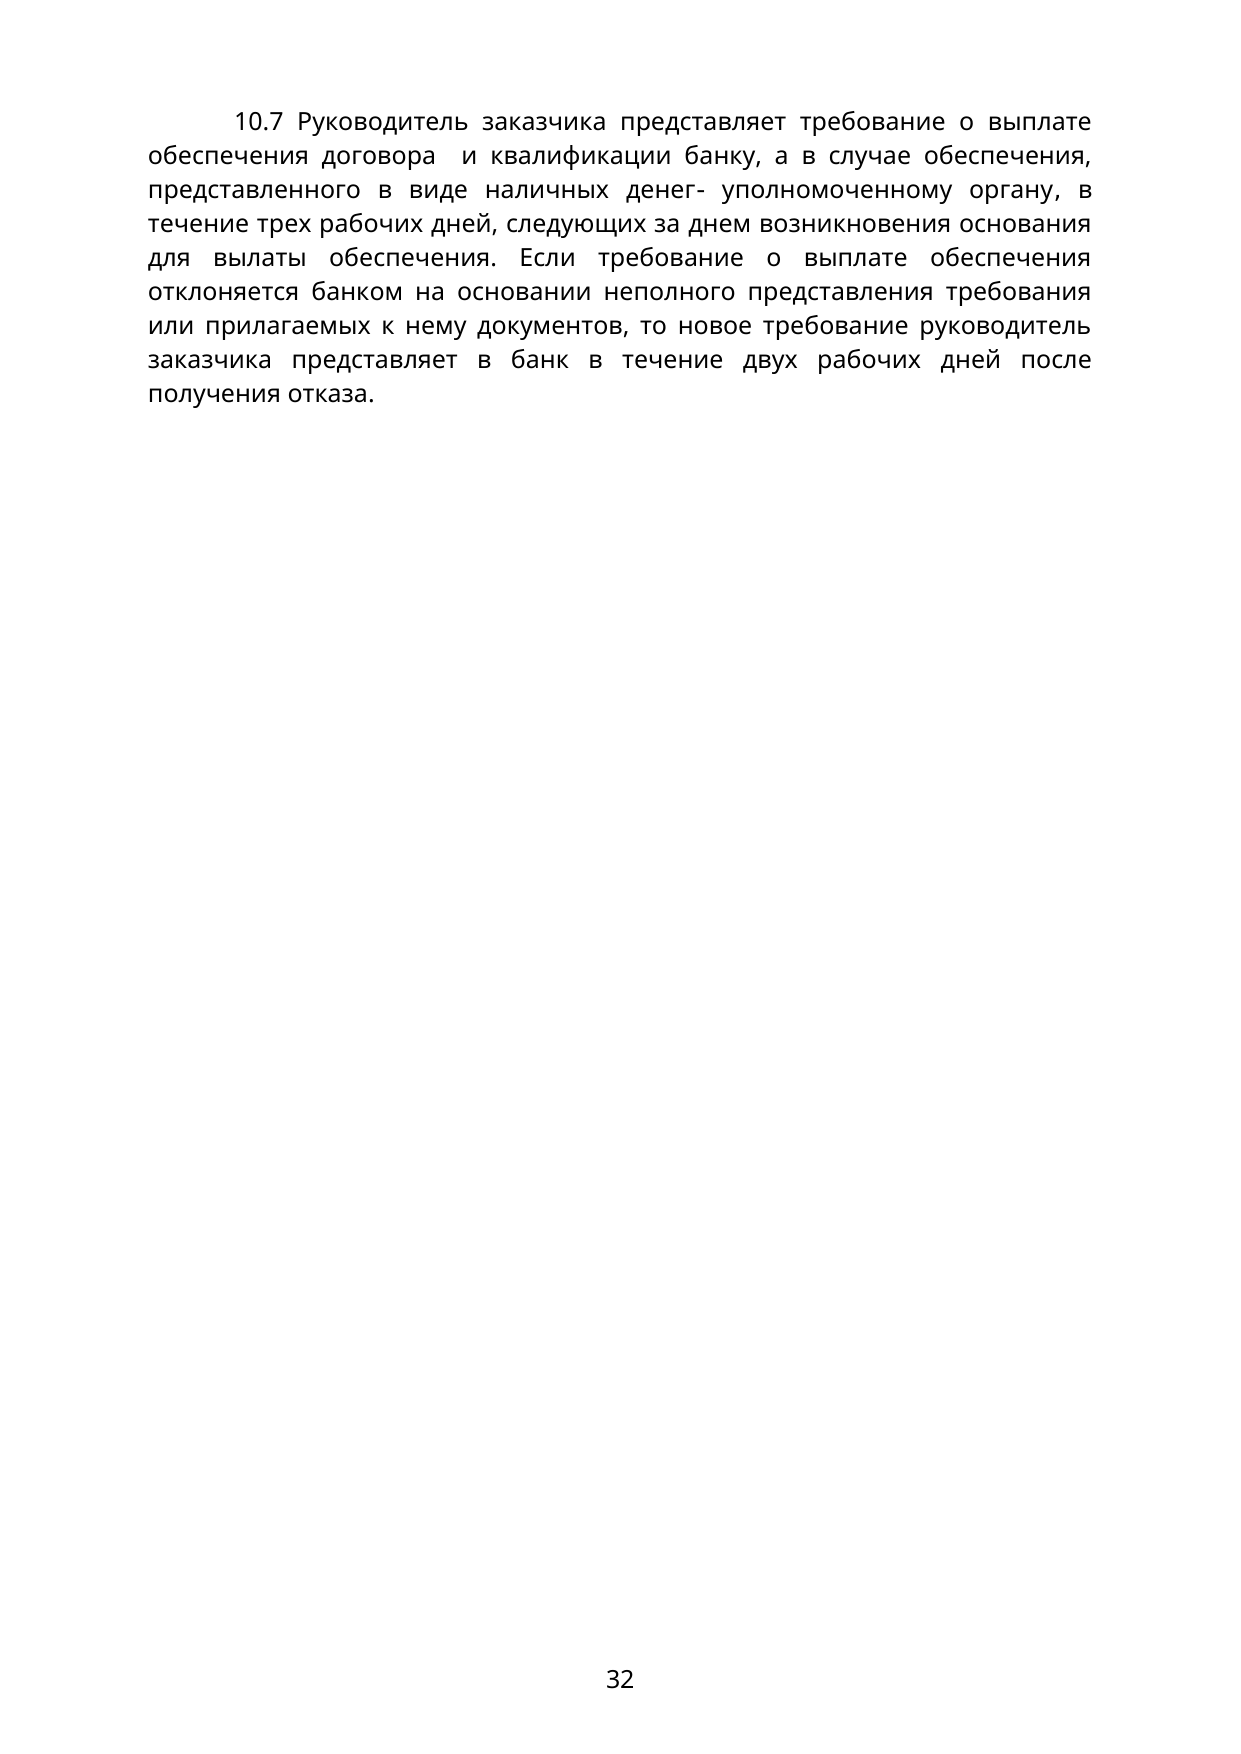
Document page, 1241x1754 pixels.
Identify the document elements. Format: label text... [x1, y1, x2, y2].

text 10.7 Руководитель заказчика представляет требование о выплате обеспечения договора и квалификации банку, а в случае обеспечения, представленного в виде наличных денег- уполномоченному органу, в течение трех рабочих дней, следующих за днем возникновения основания для вылаты обеспечения. Если требование о выплате обеспечения отклоняется банком на основании неполного представления требования или прилагаемых к нему документов, то новое требование руководитель заказчика представляет в банк в течение двух рабочих дней после получения отказа. [148, 103, 1092, 410]
